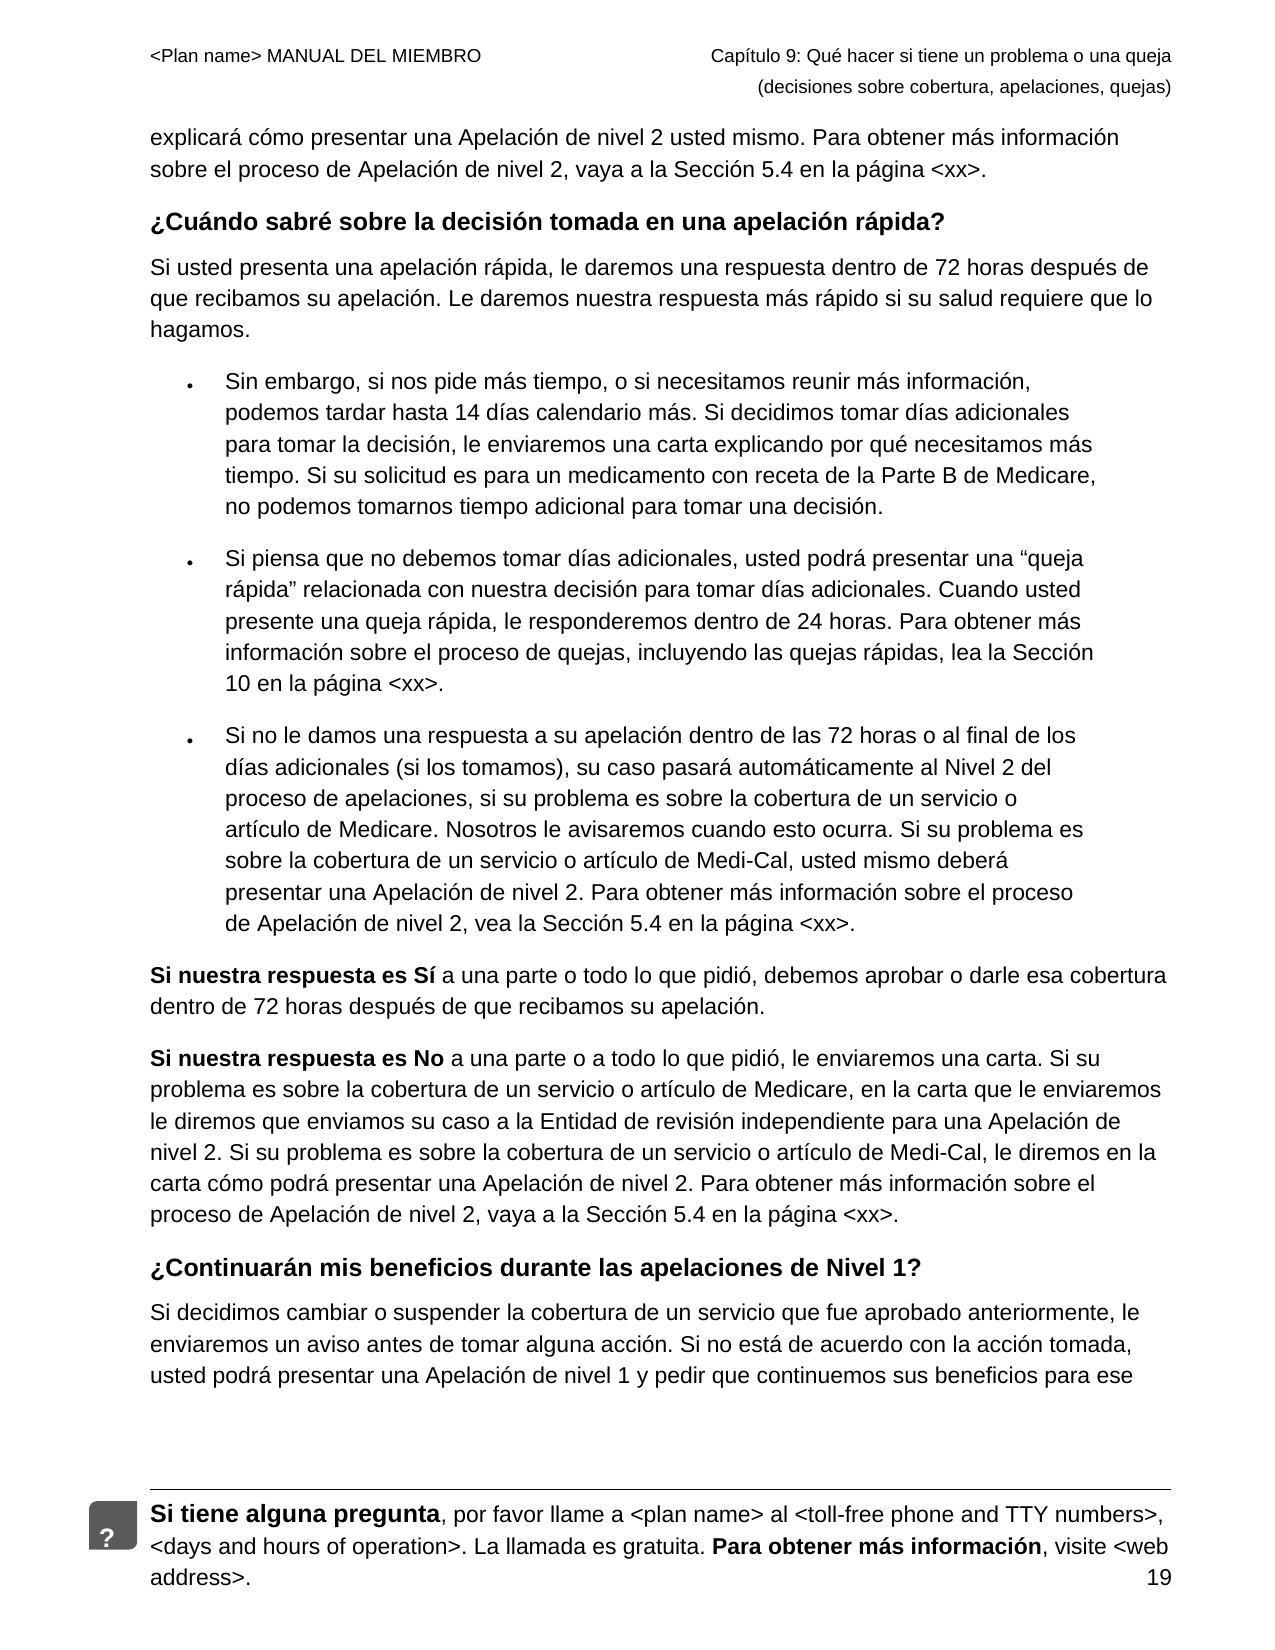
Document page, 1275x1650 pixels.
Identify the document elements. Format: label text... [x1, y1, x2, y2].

list Sin embargo, si nos pide más tiempo, o si necesitamos reunir más información, podemos tardar hasta 14 días calendario más. Si decidimos tomar días adicionales para tomar la decisión, le enviaremos una carta explicando por qué necesitamos más tiempo. Si su solicitud es para un medicamento con receta de la Parte B de Medicare, no podemos tomarnos tiempo adicional para tomar una decisión. [187, 364, 1096, 521]
text ¿Cuándo sabré sobre la decisión tomada en una apelación rápida? [150, 204, 1096, 237]
text Si usted presenta una apelación rápida, le daremos una respuesta dentro de 72 horas después de que recibamos su apelación. Le daremos nuestra respuesta más rápido si su salud requiere que lo hagamos. [150, 250, 1171, 344]
list Si no le damos una respuesta a su apelación dentro de las 72 horas o al final de los días adicionales (si los tomamos), su caso pasará automáticamente al Nivel 2 del proceso de apelaciones, si su problema es sobre la cobertura de un servicio o artículo de Medicare. Nosotros le avisaremos cuando esto ocurra. Si su problema es sobre la cobertura de un servicio o artículo de Medi-Cal, usted mismo deberá presentar una Apelación de nivel 2. Para obtener más información sobre el proceso de Apelación de nivel 2, vea la Sección 5.4 en la página <xx>. [187, 719, 1096, 937]
text ¿Continuarán mis beneficios durante las apelaciones de Nivel 1? [150, 1250, 1096, 1283]
list Si nuestra respuesta es Sí a una parte o todo lo que pidió, debemos aprobar o darle esa cobertura dentro de 72 horas después de que recibamos su apelación. [150, 958, 1171, 1021]
list Si piensa que no debemos tomar días adicionales, usted podrá presentar una “queja rápida” relacionada con nuestra decisión para tomar días adicionales. Cuando usted presente una queja rápida, le responderemos dentro de 24 horas. Para obtener más información sobre el proceso de quejas, incluyendo las quejas rápidas, lea la Sección 10 en la página <xx>. [187, 542, 1096, 698]
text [150, 1296, 1171, 1389]
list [150, 121, 1171, 183]
list Si nuestra respuesta es No a una parte o a todo lo que pidió, le enviaremos una carta. Si su problema es sobre la cobertura de un servicio o artículo de Medicare, en la carta que le enviaremos le diremos que enviamos su caso a la Entidad de revisión independiente para una Apelación de nivel 2. Si su problema es sobre la cobertura de un servicio o artículo de Medi-Cal, le diremos en la carta cómo podrá presentar una Apelación de nivel 2. Para obtener más información sobre el proceso de Apelación de nivel 2, vaya a la Sección 5.4 en la página <xx>. [150, 1042, 1171, 1229]
